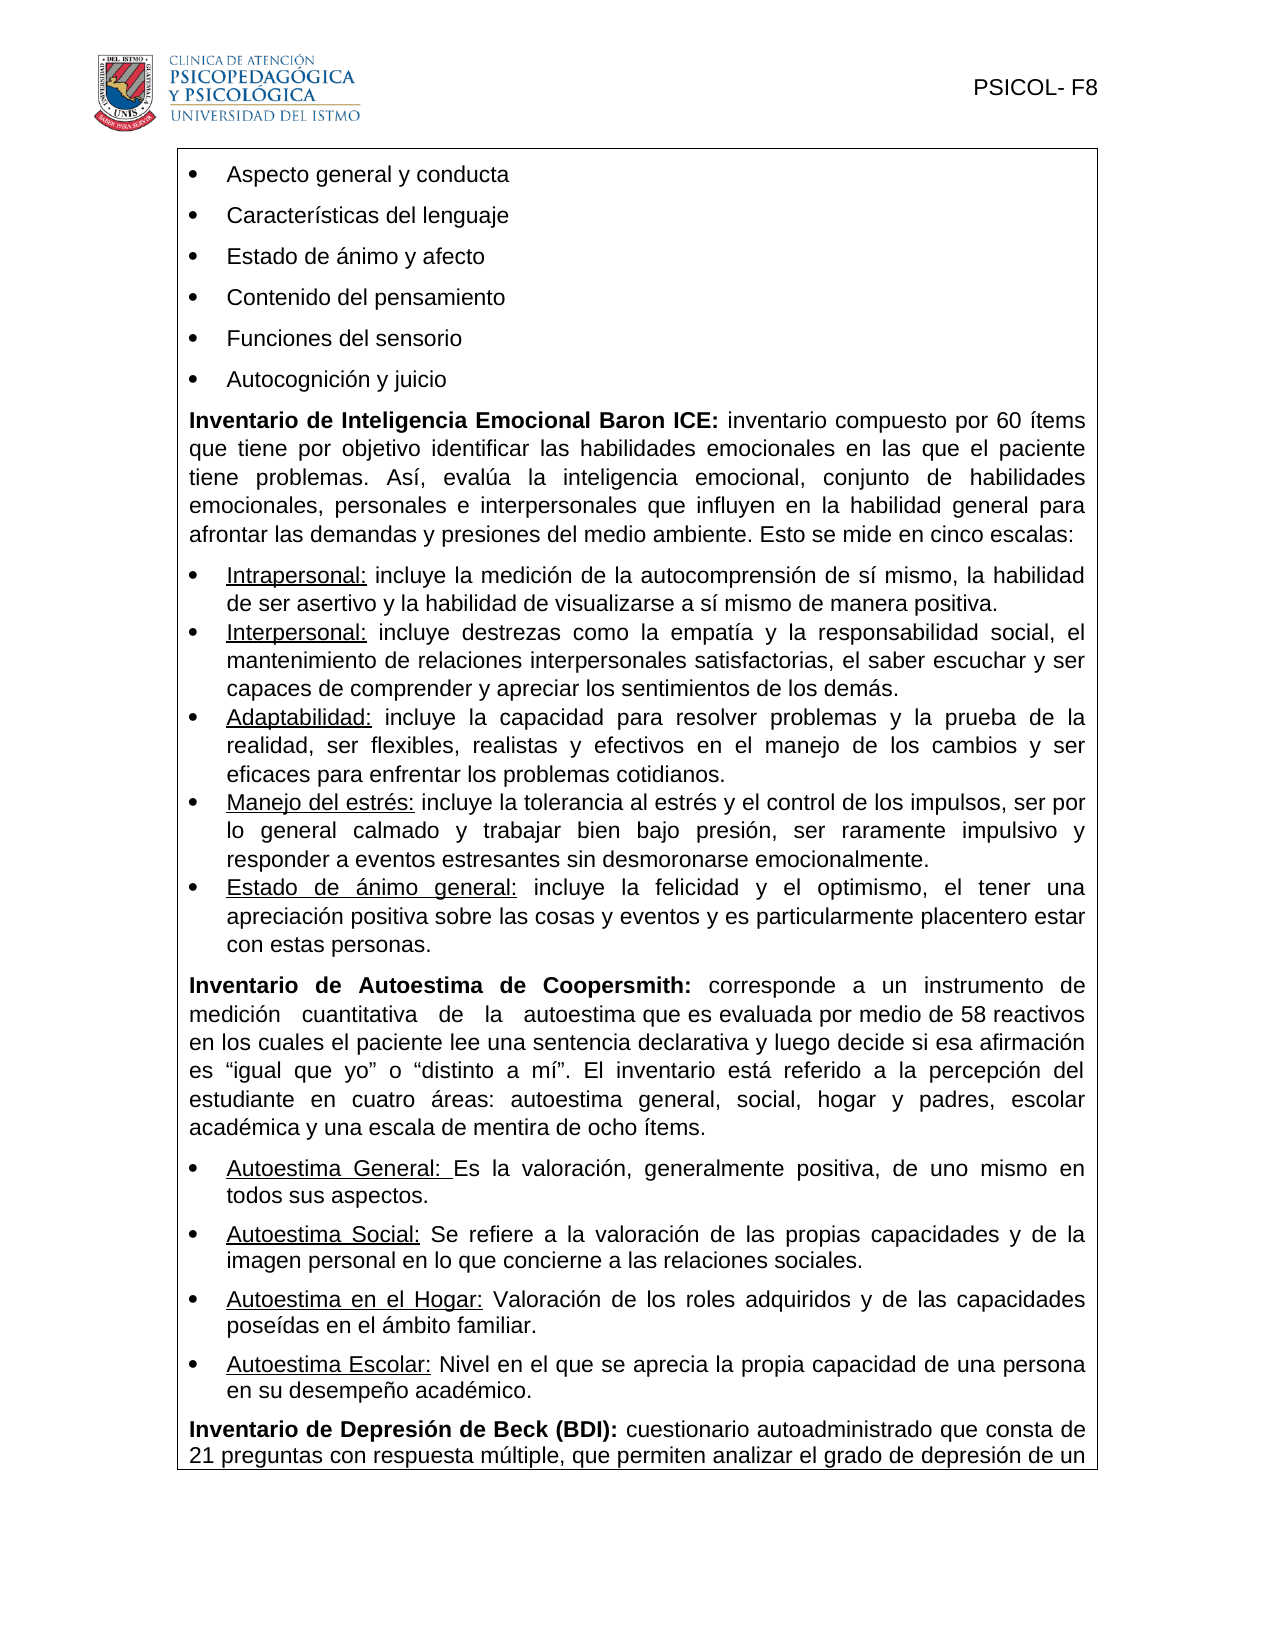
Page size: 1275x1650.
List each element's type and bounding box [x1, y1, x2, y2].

picture [42, 25, 422, 166]
table_cell [178, 149, 1097, 1469]
